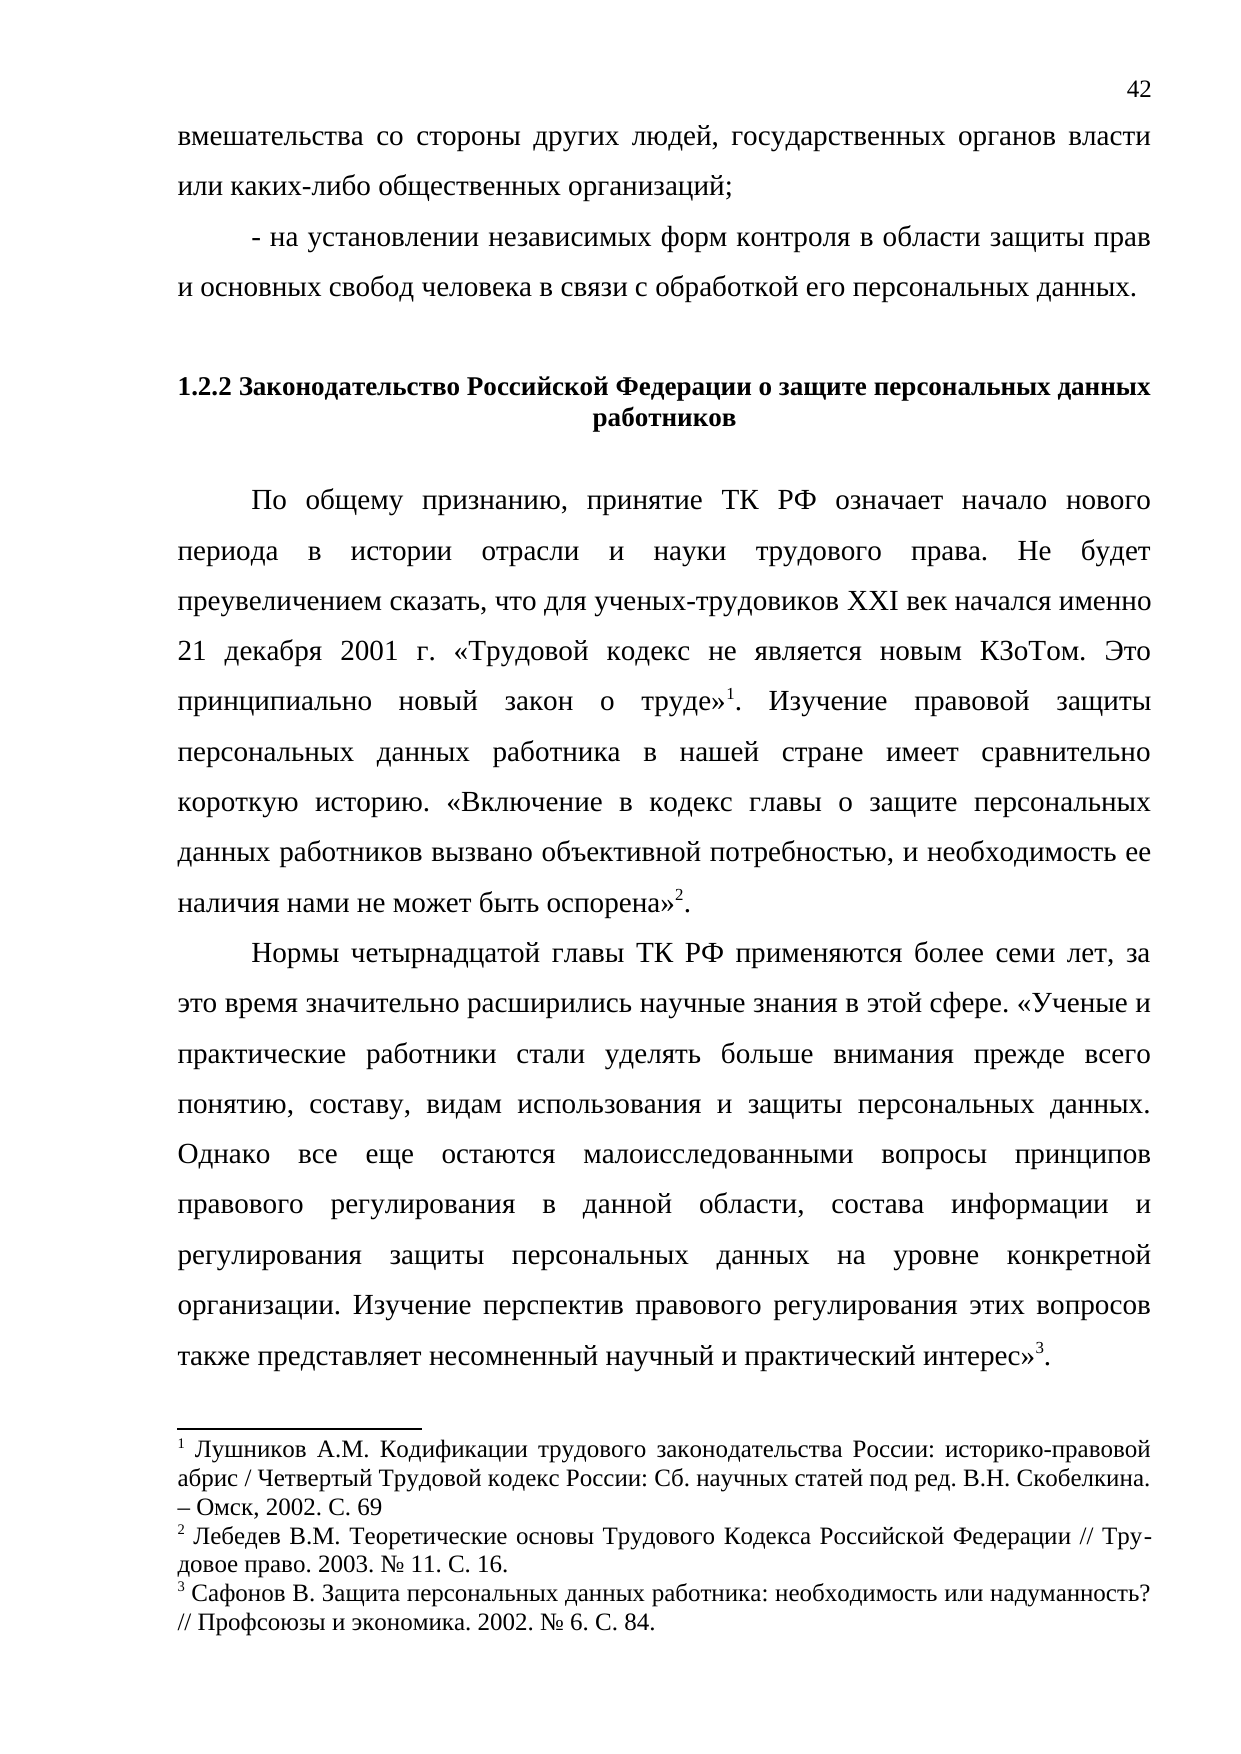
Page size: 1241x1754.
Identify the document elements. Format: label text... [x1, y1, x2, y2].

text - на установлении независимых форм контроля в области защиты прав и основных свобод человека в связи с обработкой его персональных данных. [177, 219, 1152, 303]
text Нормы четырнадцатой главы ТК РФ применяются более семи лет, за это время значительно расширились научные знания в этой сфере. «Ученые и практические работники стали уделять больше внимания прежде всего понятию, составу, видам использования и защиты персональных данных. Однако все еще остаются малоисследованными вопросы принципов правового регулирования в данной области, состава информации и регулирования защиты персональных данных на уровне конкретной организации. Изучение перспектив правового регулирования этих вопросов также представляет несомненный научный и практический интерес». [177, 935, 1152, 1371]
text По общему признанию, принятие ТК РФ означает начало нового периода в истории отрасли и науки трудового права. Не будет преувеличением сказать, что для ученых-трудовиков XXI век начался именно 21 декабря 2001 г. «Трудовой кодекс не является новым КЗоТом. Это принципиально новый закон о труде». Изучение правовой защиты персональных данных работника в нашей стране имеет сравнительно короткую историю. «Включение в кодекс главы о защите персональных данных работников вызвано объективной потребностью, и необходимость ее наличия нами не может быть оспорена». [177, 482, 1152, 918]
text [177, 118, 1152, 202]
subtitle 1.2.2 Законодательство Российской Федерации о защите персональных данных работников [177, 370, 1152, 432]
